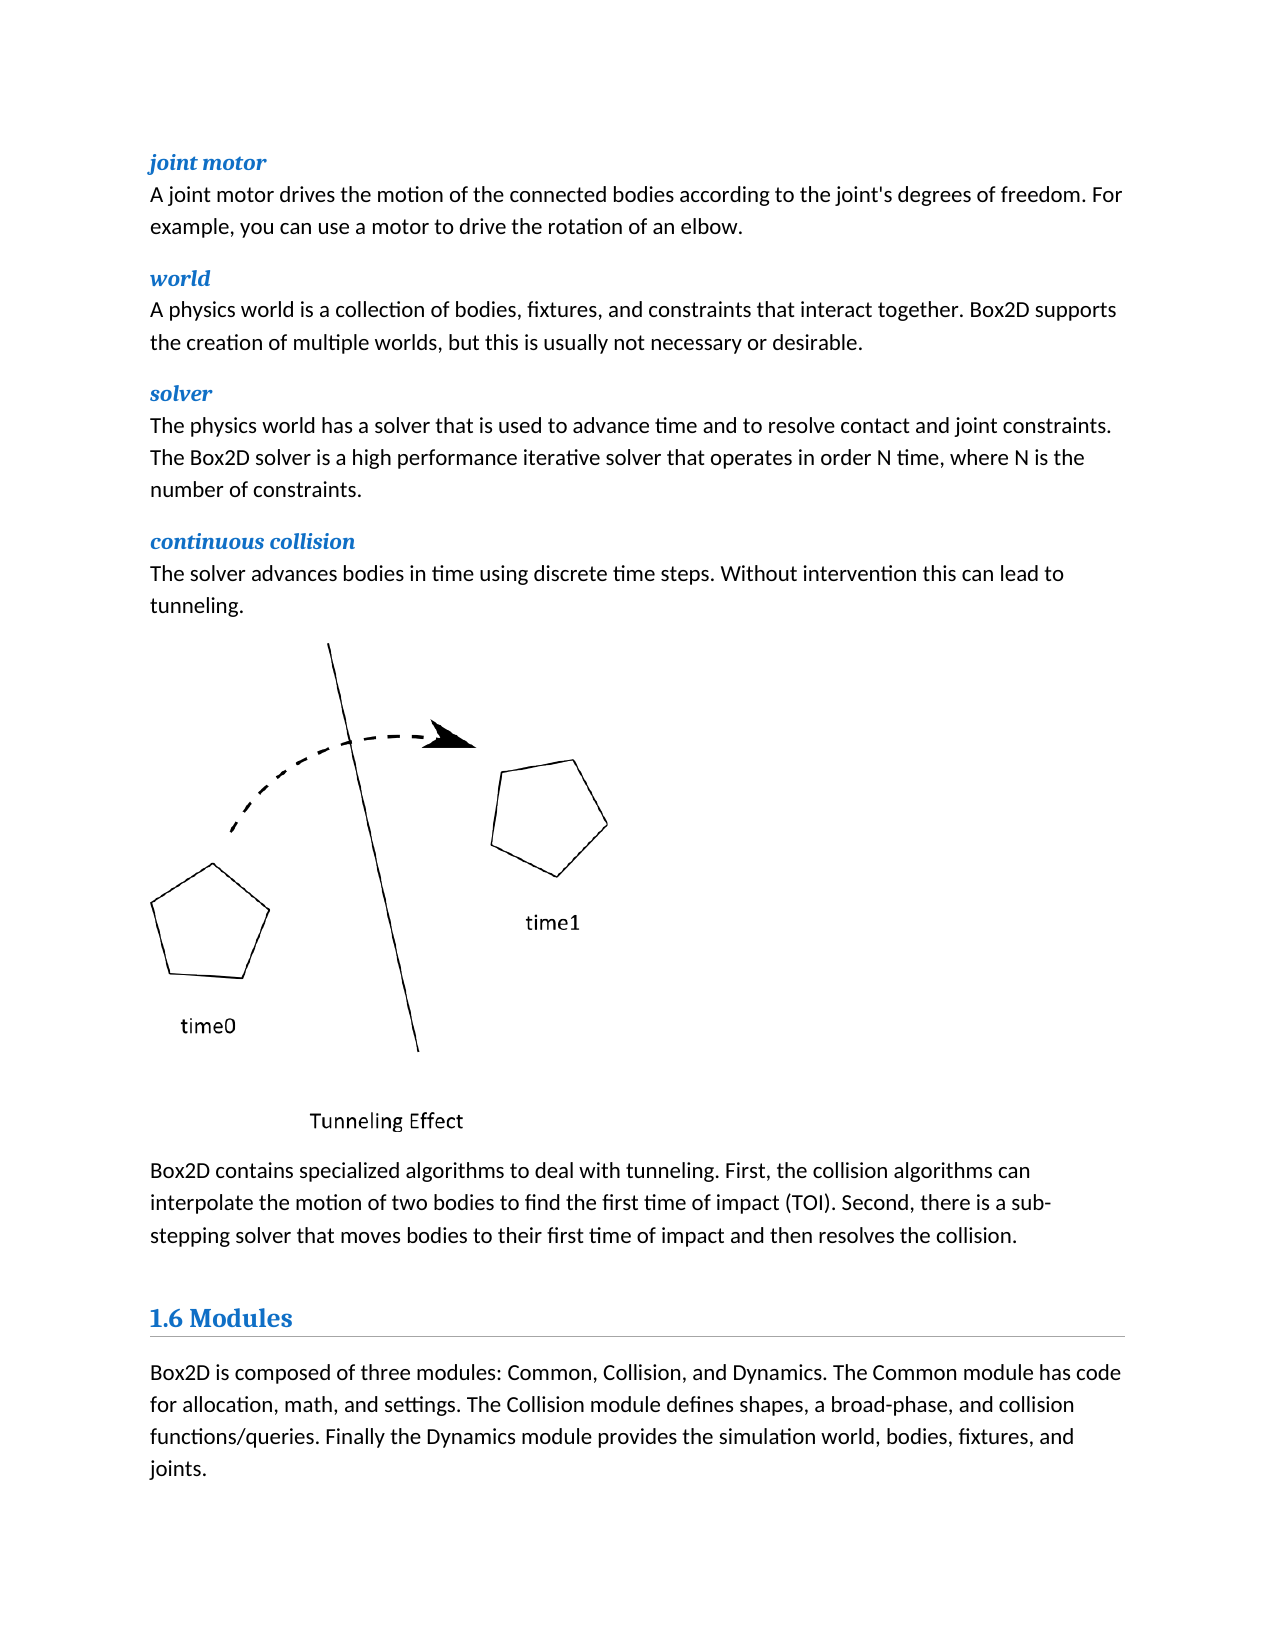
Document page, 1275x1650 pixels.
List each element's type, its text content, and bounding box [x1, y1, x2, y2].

subtitle world [150, 265, 1125, 292]
text The physics world has a solver that is used to advance time and to resolve contact and joint constraints. The Box2D solver is a high performance iterative solver that operates in order N time, where N is the number of constraints. [150, 411, 1125, 503]
subtitle continuous collision [150, 528, 1125, 555]
subtitle solver [150, 381, 1125, 407]
subtitle Modules [150, 1303, 1125, 1336]
text Box2D contains specialized algorithms to deal with tunneling. First, the collision algorithms can interpolate the motion of two bodies to find the first time of impact (TOI). Second, there is a sub-stepping solver that moves bodies to their first time of impact and then resolves the collision. [150, 1156, 1125, 1249]
text Box2D is composed of three modules: Common, Collision, and Dynamics. The Common module has code for allocation, math, and settings. The Collision module defines shapes, a broad-phase, and collision functions/queries. Finally the Dynamics module provides the simulation world, bodies, fixtures, and joints. [150, 1358, 1125, 1483]
text A physics world is a collection of bodies, fixtures, and constraints that interact together. Box2D supports the creation of multiple worlds, but this is usually not necessary or desirable. [150, 296, 1125, 356]
text The solver advances bodies in time using discrete time steps. Without intervention this can lead to tunneling. [150, 559, 1125, 619]
subtitle joint motor [150, 150, 1125, 176]
text A joint motor drives the motion of the connected bodies according to the joint's degrees of freedom. For example, you can use a motor to drive the rotation of an elbow. [150, 180, 1125, 240]
picture [150, 643, 608, 1132]
